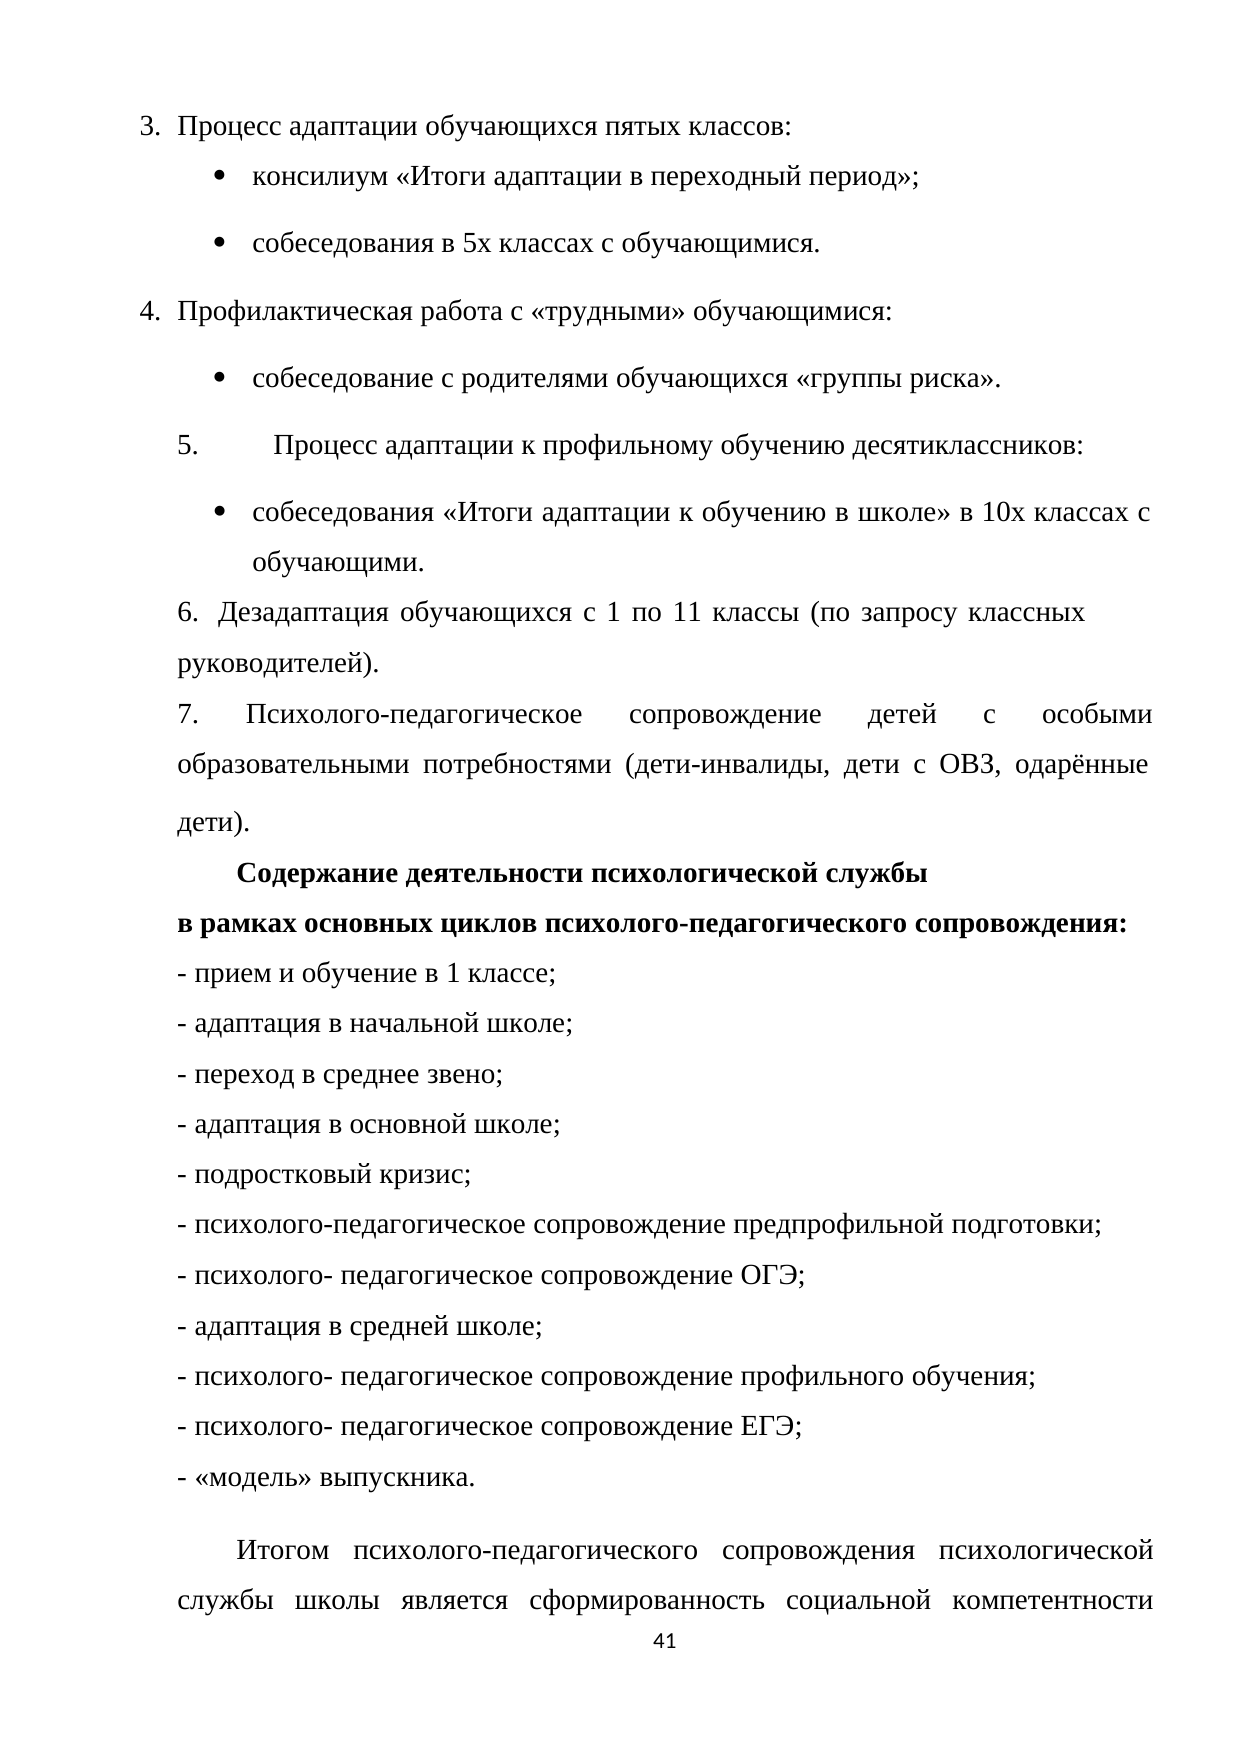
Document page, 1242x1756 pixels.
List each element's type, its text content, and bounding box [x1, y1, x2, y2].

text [177, 1532, 1154, 1616]
list собеседования «Итоги адаптации к обучению в школе» в 10х классах с обучающими. [214, 494, 1154, 577]
list Процесс адаптации к профильному обучению десятиклассников: [177, 427, 1196, 461]
text дети). [177, 804, 1196, 838]
list адаптация в средней школе; [177, 1308, 1196, 1341]
list «модель» выпускника. [177, 1459, 1196, 1492]
list Профилактическая работа с «трудными» обучающимися: [139, 293, 1196, 326]
list собеседования в 5х классах с обучающимися. [214, 226, 1196, 259]
list консилиум «Итоги адаптации в переходный период»; [214, 158, 1196, 192]
list психолого- педагогическое сопровождение профильного обучения; [177, 1358, 1196, 1391]
list Процесс адаптации обучающихся пятых классов: [139, 108, 1196, 142]
list психолого- педагогическое сопровождение ОГЭ; [177, 1257, 1196, 1291]
list прием и обучение в 1 классе; [177, 955, 1196, 988]
list психолого- педагогическое сопровождение ЕГЭ; [177, 1408, 1196, 1442]
list собеседование с родителями обучающихся «группы риска». [214, 360, 1196, 394]
list переход в среднее звено; [177, 1056, 1196, 1089]
list адаптация в основной школе; [177, 1106, 1196, 1139]
list Психолого-педагогическое сопровождение детей с особыми образовательными потребностями (дети-инвалиды, дети с ОВЗ, одарённые [177, 696, 1154, 780]
list подростковый кризис; [177, 1156, 1196, 1190]
list Дезадаптация обучающихся с 1 по 11 классы (по запросу классных руководителей). [177, 594, 1153, 679]
list психолого-педагогическое сопровождение предпрофильной подготовки; [177, 1206, 1196, 1240]
subtitle Содержание деятельности психологической службы [236, 855, 1196, 889]
list адаптация в начальной школе; [177, 1005, 1196, 1039]
text в рамках основных циклов психолого-педагогического сопровождения: [177, 905, 1196, 939]
